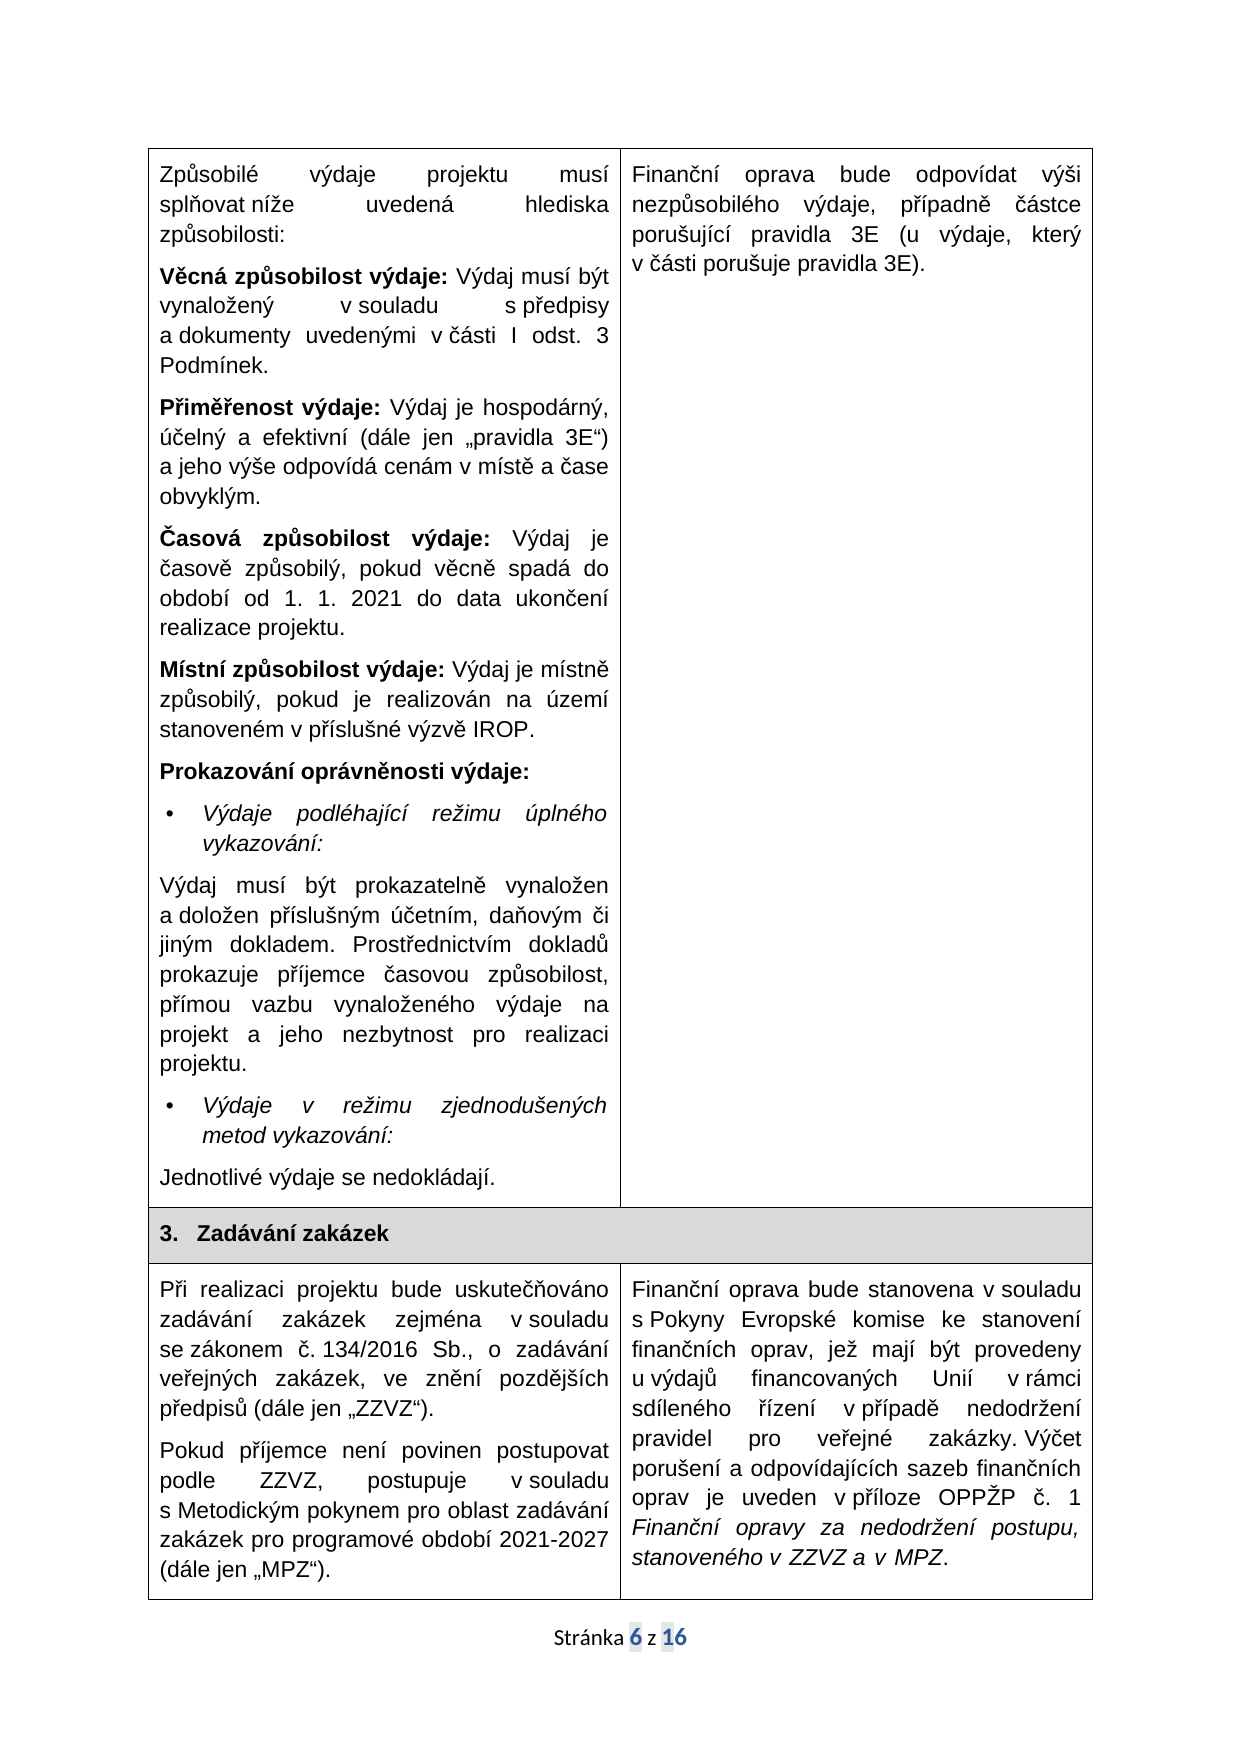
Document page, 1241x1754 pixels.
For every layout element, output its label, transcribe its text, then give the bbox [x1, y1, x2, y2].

table_cell Zadávání zakázek [149, 1208, 1092, 1263]
table_cell Způsobilé výdaje projektu musí splňovat níže uvedená hlediska způsobilosti: Věcná způsobilost výdaje: Výdaj musí být vynaložený v souladu s předpisy a dokumenty uvedenými v části I odst. 3 Podmínek. Přiměřenost výdaje: Výdaj je hospodárný, účelný a efektivní (dále jen „pravidla 3E“) a jeho výše odpovídá cenám v místě a čase obvyklým. Časová způsobilost výdaje: Výdaj je časově způsobilý, pokud věcně spadá do období od 1. 1. 2021 do data ukončení realizace projektu. Místní způsobilost výdaje: Výdaj je místně způsobilý, pokud je realizován na území stanoveném v příslušné výzvě IROP. Prokazování oprávněnosti výdaje: Výdaje podléhající režimu úplného vykazování: Výdaj musí být prokazatelně vynaložen a doložen příslušným účetním, daňovým či jiným dokladem. Prostřednictvím dokladů prokazuje příjemce časovou způsobilost, přímou vazbu vynaloženého výdaje na projekt a jeho nezbytnost pro realizaci projektu. Výdaje v režimu zjednodušených metod vykazování: Jednotlivé výdaje se nedokládají. [149, 149, 620, 1207]
table_cell Finanční oprava bude odpovídat výši nezpůsobilého výdaje, případně částce porušující pravidla 3E (u výdaje, který v části porušuje pravidla 3E). [621, 149, 1092, 1207]
table_cell Finanční oprava bude stanovena v souladu s Pokyny Evropské komise ke stanovení finančních oprav, jež mají být provedeny u výdajů financovaných Unií v rámci sdíleného řízení v případě nedodržení pravidel pro veřejné zakázky. Výčet porušení a odpovídajících sazeb finančních oprav je uveden v příloze OPPŽP č. 1 Finanční opravy za nedodržení postupu, stanoveného v ZZVZ a v MPZ. [621, 1264, 1092, 1598]
table_cell Při realizaci projektu bude uskutečňováno zadávání zakázek zejména v souladu se zákonem č. 134/2016 Sb., o zadávání veřejných zakázek, ve znění pozdějších předpisů (dále jen „ZZVZ“). Pokud příjemce není povinen postupovat podle ZZVZ, postupuje v souladu s Metodickým pokynem pro oblast zadávání zakázek pro programové období 2021-2027 (dále jen „MPZ“). [149, 1264, 620, 1598]
